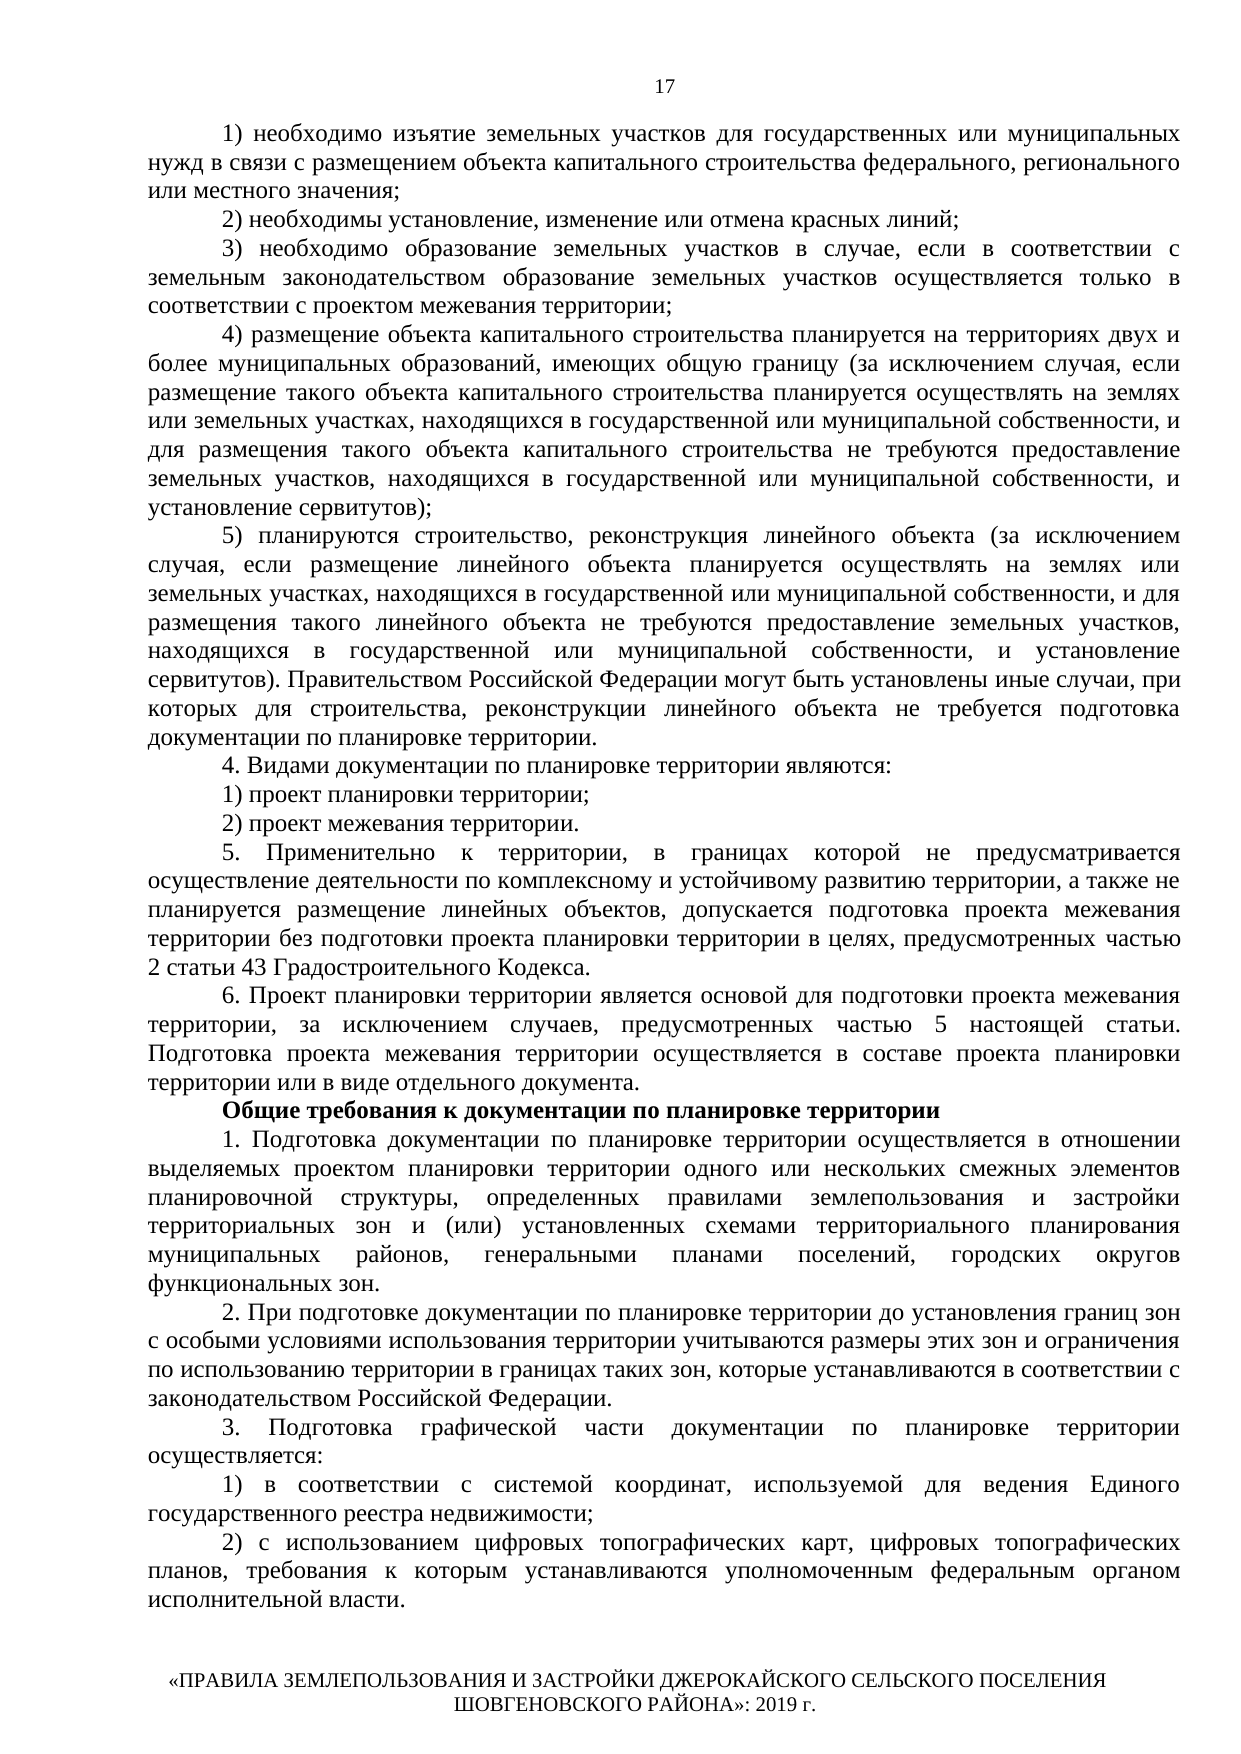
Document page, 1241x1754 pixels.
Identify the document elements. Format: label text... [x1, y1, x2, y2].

text 1) в соответствии с системой координат, используемой для ведения Единого государственного реестра недвижимости; [148, 1469, 1181, 1527]
text 6. Проект планировки территории является основой для подготовки проекта межевания территории, за исключением случаев, предусмотренных частью 5 настоящей статьи. Подготовка проекта межевания территории осуществляется в составе проекта планировки территории или в виде отдельного документа. [148, 981, 1181, 1096]
text 4. Видами документации по планировке территории являются: [148, 751, 1181, 779]
text 1. Подготовка документации по планировке территории осуществляется в отношении выделяемых проектом планировки территории одного или нескольких смежных элементов планировочной структуры, определенных правилами землепользования и застройки территориальных зон и (или) установленных схемами территориального планирования муниципальных районов, генеральными планами поселений, городских округов функциональных зон. [148, 1124, 1181, 1297]
text 5. Применительно к территории, в границах которой не предусматривается осуществление деятельности по комплексному и устойчивому развитию территории, а также не планируется размещение линейных объектов, допускается подготовка проекта межевания территории без подготовки проекта планировки территории в целях, предусмотренных частью 2 статьи 43 Градостроительного Кодекса. [148, 837, 1181, 981]
text Общие требования к документации по планировке территории [148, 1096, 1181, 1124]
text 2) необходимы установление, изменение или отмена красных линий; [148, 204, 1181, 233]
text 2) проект межевания территории. [148, 808, 1181, 837]
text 3) необходимо образование земельных участков в случае, если в соответствии с земельным законодательством образование земельных участков осуществляется только в соответствии с проектом межевания территории; [148, 233, 1181, 319]
text 3. Подготовка графической части документации по планировке территории осуществляется: [148, 1412, 1181, 1469]
text 2. При подготовке документации по планировке территории до установления границ зон с особыми условиями использования территории учитываются размеры этих зон и ограничения по использованию территории в границах таких зон, которые устанавливаются в соответствии с законодательством Российской Федерации. [148, 1297, 1181, 1412]
text 4) размещение объекта капитального строительства планируется на территориях двух и более муниципальных образований, имеющих общую границу (за исключением случая, если размещение такого объекта капитального строительства планируется осуществлять на землях или земельных участках, находящихся в государственной или муниципальной собственности, и для размещения такого объекта капитального строительства не требуются предоставление земельных участков, находящихся в государственной или муниципальной собственности, и установление сервитутов); [148, 319, 1181, 521]
text 5) планируются строительство, реконструкция линейного объекта (за исключением случая, если размещение линейного объекта планируется осуществлять на землях или земельных участках, находящихся в государственной или муниципальной собственности, и для размещения такого линейного объекта не требуются предоставление земельных участков, находящихся в государственной или муниципальной собственности, и установление сервитутов). Правительством Российской Федерации могут быть установлены иные случаи, при которых для строительства, реконструкции линейного объекта не требуется подготовка документации по планировке территории. [148, 521, 1181, 751]
text 1) проект планировки территории; [148, 779, 1181, 808]
text 1) необходимо изъятие земельных участков для государственных или муниципальных нужд в связи с размещением объекта капитального строительства федерального, регионального или местного значения; [148, 118, 1181, 204]
text 2) с использованием цифровых топографических карт, цифровых топографических планов, требования к которым устанавливаются уполномоченным федеральным органом исполнительной власти. [148, 1527, 1181, 1613]
